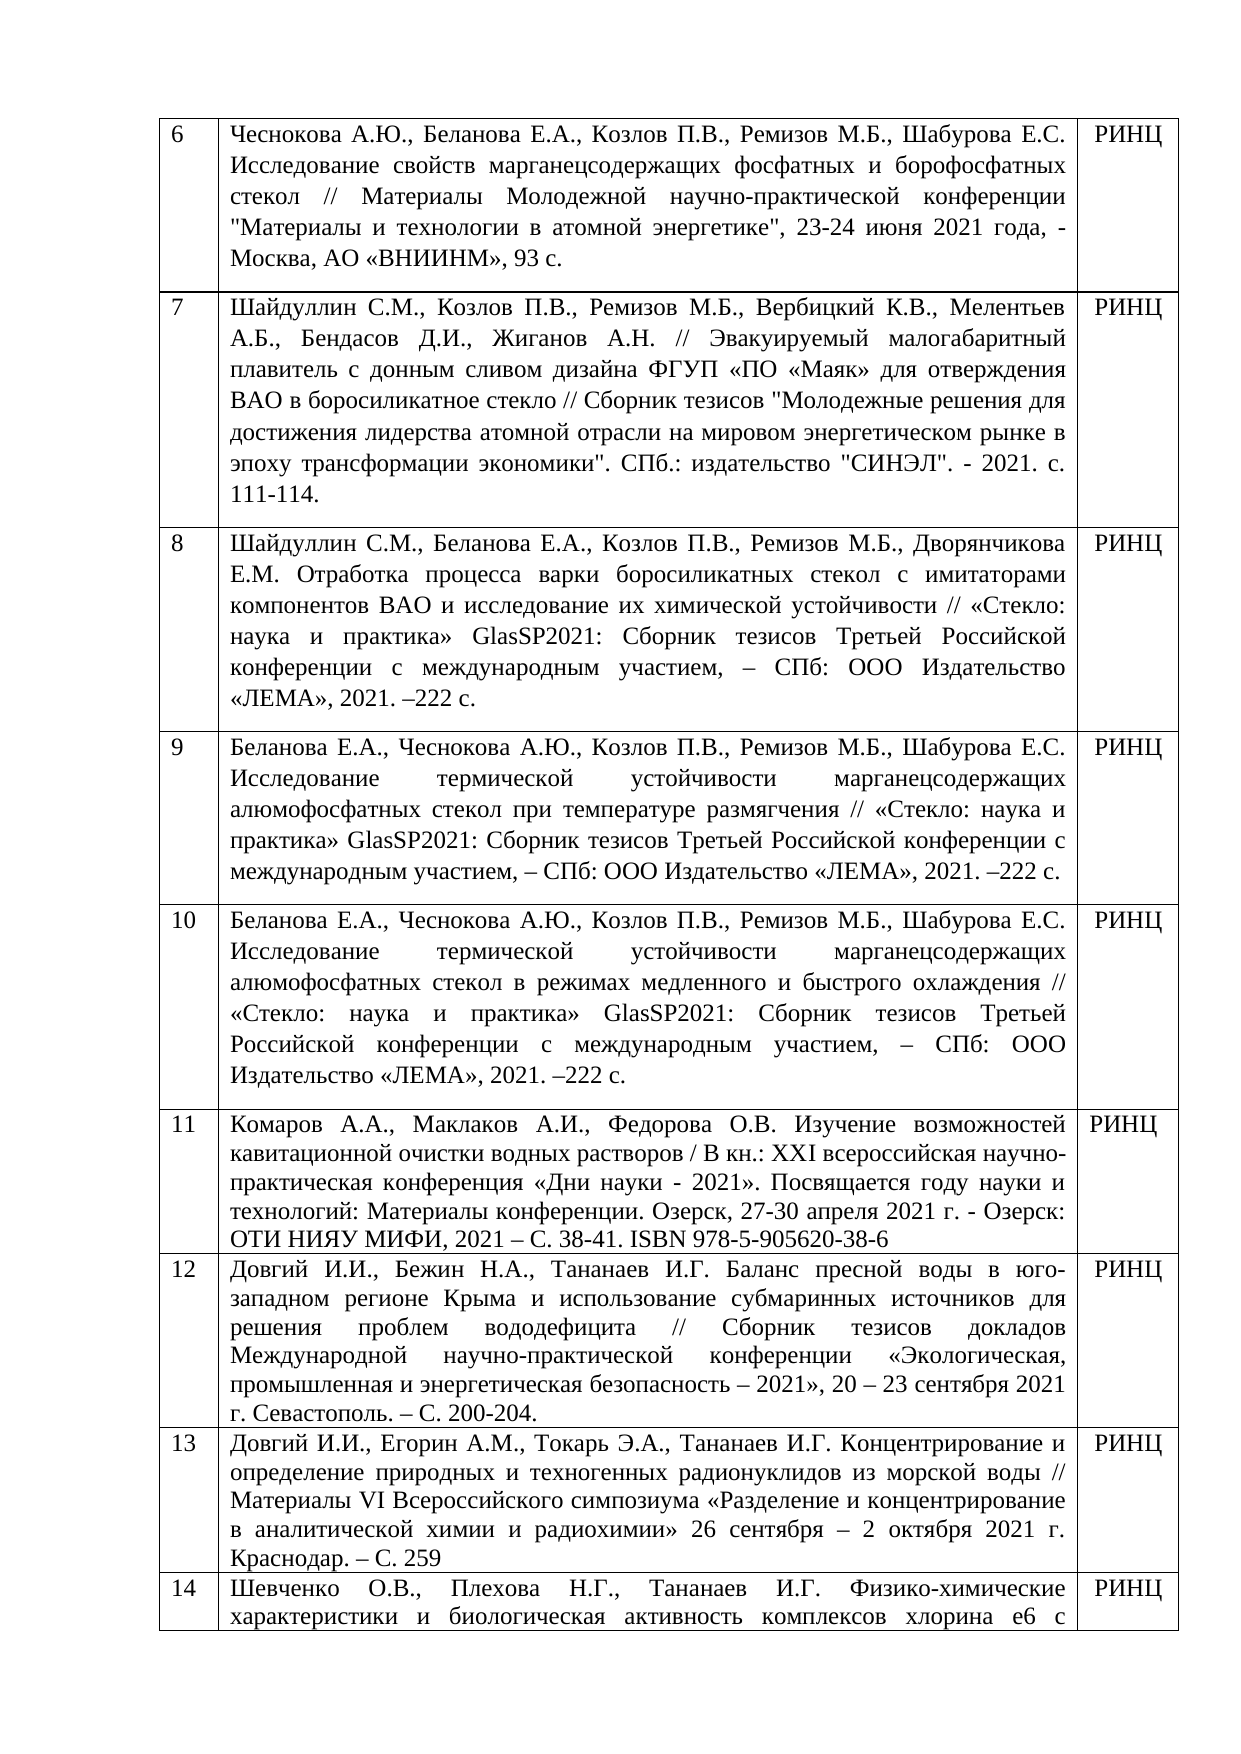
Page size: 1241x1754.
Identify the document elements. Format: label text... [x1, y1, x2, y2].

table_cell РИНЦ [1078, 1254, 1178, 1427]
table_cell РИНЦ [1078, 1428, 1178, 1572]
table_cell 8 [160, 528, 218, 731]
table_cell 9 [160, 732, 218, 904]
table_cell 11 [160, 1110, 218, 1253]
table_cell 14 [160, 1573, 218, 1630]
table_cell 7 [160, 293, 218, 527]
table_cell 12 [160, 1254, 218, 1427]
table_cell РИНЦ [1078, 1573, 1178, 1630]
table_cell РИНЦ [1078, 905, 1178, 1108]
table_cell Беланова Е.А., Чеснокова А.Ю., Козлов П.В., Ремизов М.Б., Шабурова Е.С. Исследование термической устойчивости марганецсодержащих алюмофосфатных стекол в режимах медленного и быстрого охлаждения // «Стекло: наука и практика» GlasSP2021: Сборник тезисов Третьей Российской конференции с международным участием, – СПб: ООО Издательство «ЛЕМА», 2021. –222 с. [219, 905, 1077, 1108]
table_cell РИНЦ [1078, 528, 1178, 731]
table_cell РИНЦ [1078, 1110, 1178, 1253]
table_cell РИНЦ [1078, 732, 1178, 904]
table_cell Чеснокова А.Ю., Беланова Е.А., Козлов П.В., Ремизов М.Б., Шабурова Е.С. Исследование свойств марганецсодержащих фосфатных и борофосфатных стекол // Материалы Молодежной научно-практической конференции "Материалы и технологии в атомной энергетике", 23-24 июня 2021 года, - Москва, АО «ВНИИНМ», 93 с. [219, 119, 1077, 291]
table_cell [219, 1573, 1077, 1630]
table_cell РИНЦ [1078, 119, 1178, 291]
table_cell РИНЦ [1078, 293, 1178, 527]
table_cell Довгий И.И., Егорин А.М., Токарь Э.А., Тананаев И.Г. Концентрирование и определение природных и техногенных радионуклидов из морской воды // Материалы VI Всероссийского симпозиума «Разделение и концентрирование в аналитической химии и радиохимии» 26 сентября – 2 октября 2021 г. Краснодар. – С. 259 [219, 1428, 1077, 1572]
table_cell Шайдуллин С.М., Козлов П.В., Ремизов М.Б., Вербицкий К.В., Мелентьев А.Б., Бендасов Д.И., Жиганов А.Н. // Эвакуируемый малогабаритный плавитель с донным сливом дизайна ФГУП «ПО «Маяк» для отверждения ВАО в боросиликатное стекло // Сборник тезисов "Молодежные решения для достижения лидерства атомной отрасли на мировом энергетическом рынке в эпоху трансформации экономики". СПб.: издательство "СИНЭЛ". - 2021. с. 111-114. [219, 293, 1077, 527]
table_cell 13 [160, 1428, 218, 1572]
table_cell Довгий И.И., Бежин Н.А., Тананаев И.Г. Баланс пресной воды в юго-западном регионе Крыма и использование субмаринных источников для решения проблем вододефицита // Сборник тезисов докладов Международной научно-практической конференции «Экологическая, промышленная и энергетическая безопасность – 2021», 20 – 23 сентября 2021 г. Севастополь. – С. 200-204. [219, 1254, 1077, 1427]
table_cell Комаров А.А., Маклаков А.И., Федорова О.В. Изучение возможностей кавитационной очистки водных растворов / В кн.: XXI всероссийская научно-практическая конференция «Дни науки - 2021». Посвящается году науки и технологий: Материалы конференции. Озерск, 27-30 апреля 2021 г. - Озерск: ОТИ НИЯУ МИФИ, 2021 – С. 38-41. ISBN 978-5-905620-38-6 [219, 1110, 1077, 1253]
table_cell 6 [160, 119, 218, 291]
table_cell Шайдуллин С.М., Беланова Е.А., Козлов П.В., Ремизов М.Б., Дворянчикова Е.М. Отработка процесса варки боросиликатных стекол с имитаторами компонентов ВАО и исследование их химической устойчивости // «Стекло: наука и практика» GlasSP2021: Сборник тезисов Третьей Российской конференции с международным участием, – СПб: ООО Издательство «ЛЕМА», 2021. –222 с. [219, 528, 1077, 731]
table_cell Беланова Е.А., Чеснокова А.Ю., Козлов П.В., Ремизов М.Б., Шабурова Е.С. Исследование термической устойчивости марганецсодержащих алюмофосфатных стекол при температуре размягчения // «Стекло: наука и практика» GlasSP2021: Сборник тезисов Третьей Российской конференции с международным участием, – СПб: ООО Издательство «ЛЕМА», 2021. –222 с. [219, 732, 1077, 904]
table_cell 10 [160, 905, 218, 1108]
